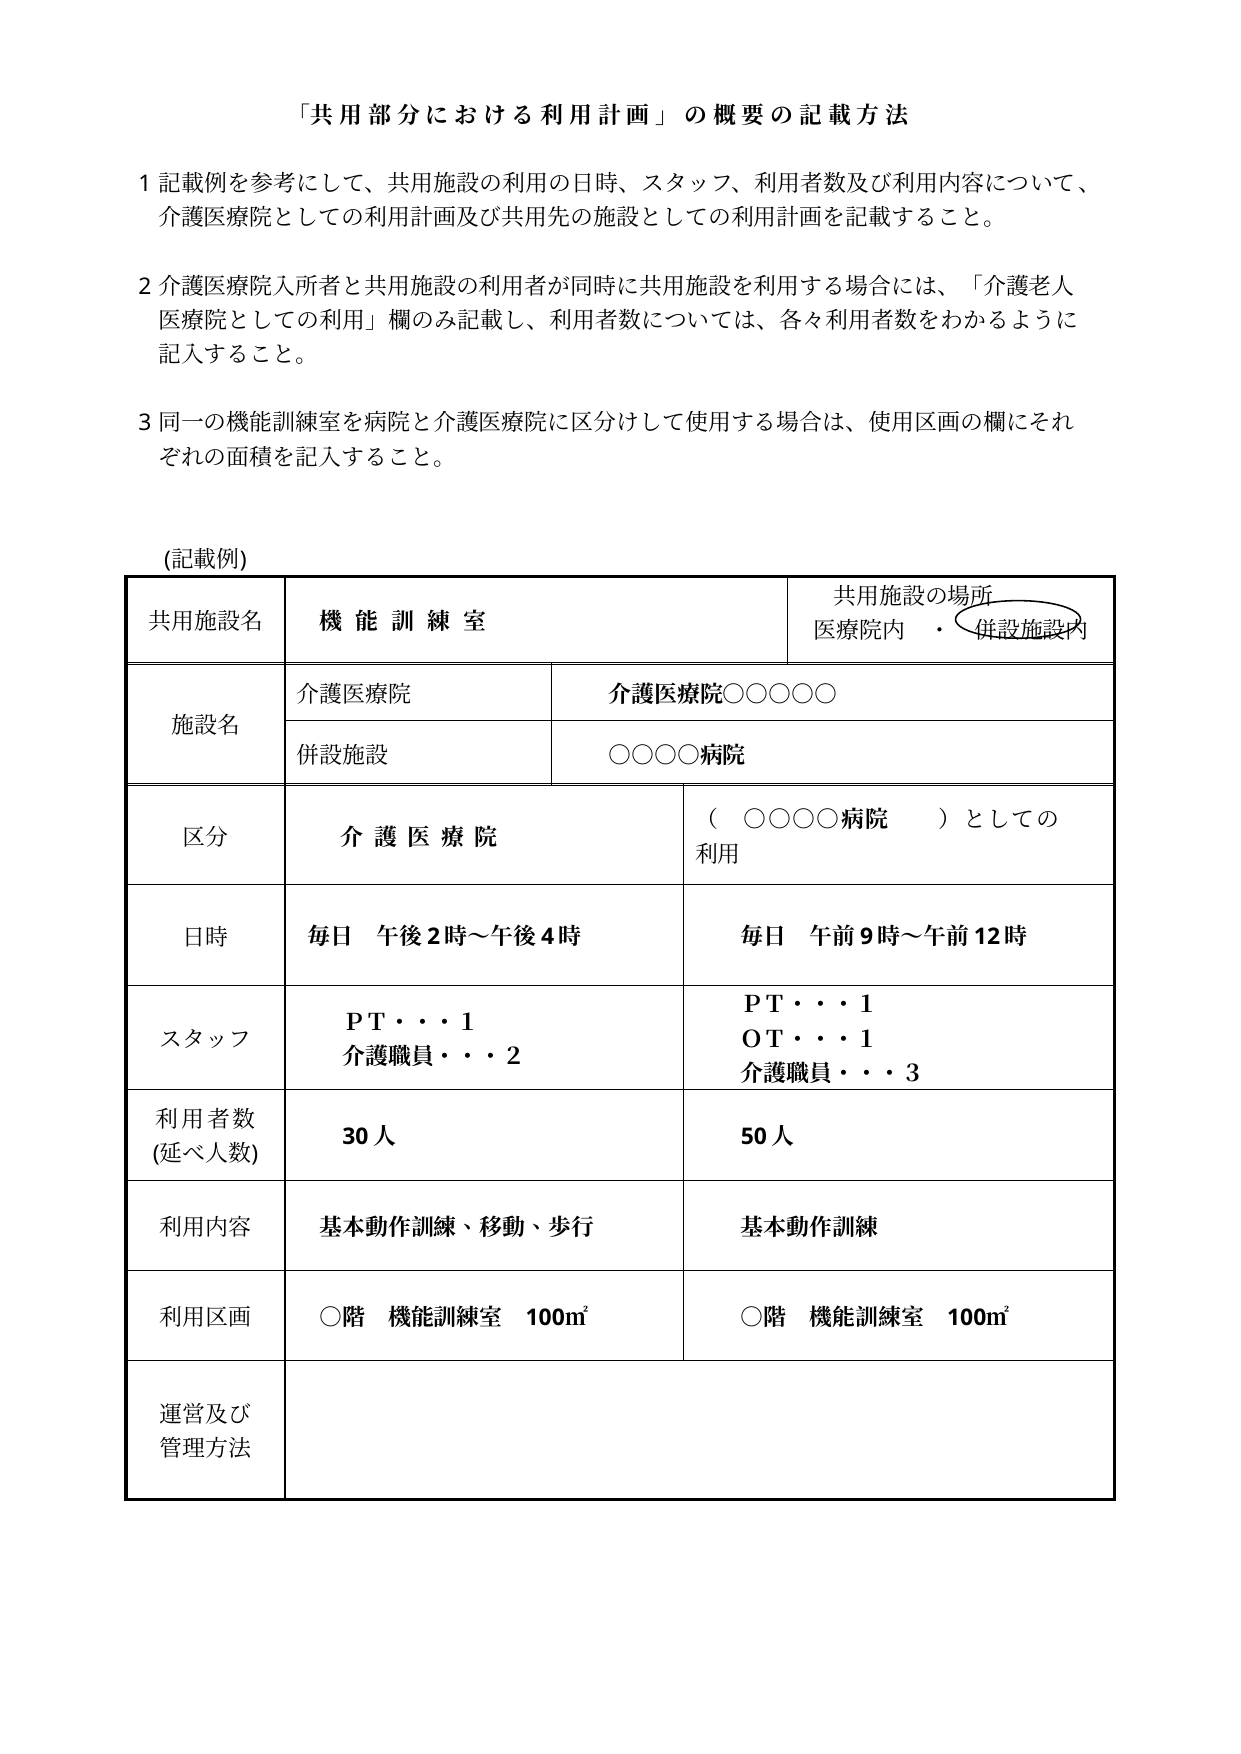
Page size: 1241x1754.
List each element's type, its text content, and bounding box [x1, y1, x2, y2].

table_cell 利用内容 [128, 1181, 284, 1270]
table_header 共用施設名 [128, 578, 284, 662]
table_cell 施設名 [128, 665, 284, 783]
table_cell 毎日 午前9時～午前12時 [684, 885, 1113, 985]
table_cell 介護医療院 [286, 786, 683, 884]
list 同一の機能訓練室を病院と介護医療院に区分けして使用する場合は、使用区画の欄にそれぞれの面積を記入すること。 [138, 404, 1078, 472]
table_cell 併設施設 [286, 721, 551, 783]
table_cell 介護医療院 [286, 665, 551, 720]
text (記載例) [118, 541, 1078, 575]
table_cell ○○○○病院 [552, 721, 1113, 783]
table_cell ＰＴ・・・１ 介護職員・・・２ [286, 986, 683, 1088]
table_cell 利用区画 [128, 1271, 284, 1360]
table_cell 運営及び 管理方法 [128, 1361, 284, 1498]
table_cell 30人 [286, 1090, 683, 1180]
table_cell ＰＴ・・・１ ＯＴ・・・１ 介護職員・・・３ [684, 986, 1113, 1088]
table_cell ○階 機能訓練室 100㎡ [286, 1271, 683, 1360]
table_cell スタッフ [128, 986, 284, 1088]
table_cell [286, 1361, 1113, 1498]
text 「共用部分における利用計画」の概要の記載方法 [118, 96, 1078, 131]
table_cell 利用者数 (延べ人数) [128, 1090, 284, 1180]
table_cell ○階 機能訓練室 100㎡ [684, 1271, 1113, 1360]
table_cell （ ○○○○病院 ）としての利用 [684, 786, 1113, 884]
table_cell 基本動作訓練 [684, 1181, 1113, 1270]
table_cell 日時 [128, 885, 284, 985]
table_cell 介護医療院○○○○○ [552, 665, 1113, 720]
table_header 機能訓練室 [286, 578, 787, 662]
list 介護医療院入所者と共用施設の利用者が同時に共用施設を利用する場合には、「介護老人医療院としての利用」欄のみ記載し、利用者数については、各々利用者数をわかるように記入すること。 [138, 267, 1078, 370]
table_cell 50人 [684, 1090, 1113, 1180]
table_header 共用施設の場所 医療院内 ・ 併設施設内 [788, 578, 1113, 662]
list 記載例を参考にして、共用施設の利用の日時、スタッフ、利用者数及び利用内容について、介護医療院としての利用計画及び共用先の施設としての利用計画を記載すること。 [138, 165, 1078, 233]
table_cell 区分 [128, 786, 284, 884]
table_cell 基本動作訓練、移動、歩行 [286, 1181, 683, 1270]
table_cell 毎日 午後2時～午後4時 [286, 885, 683, 985]
